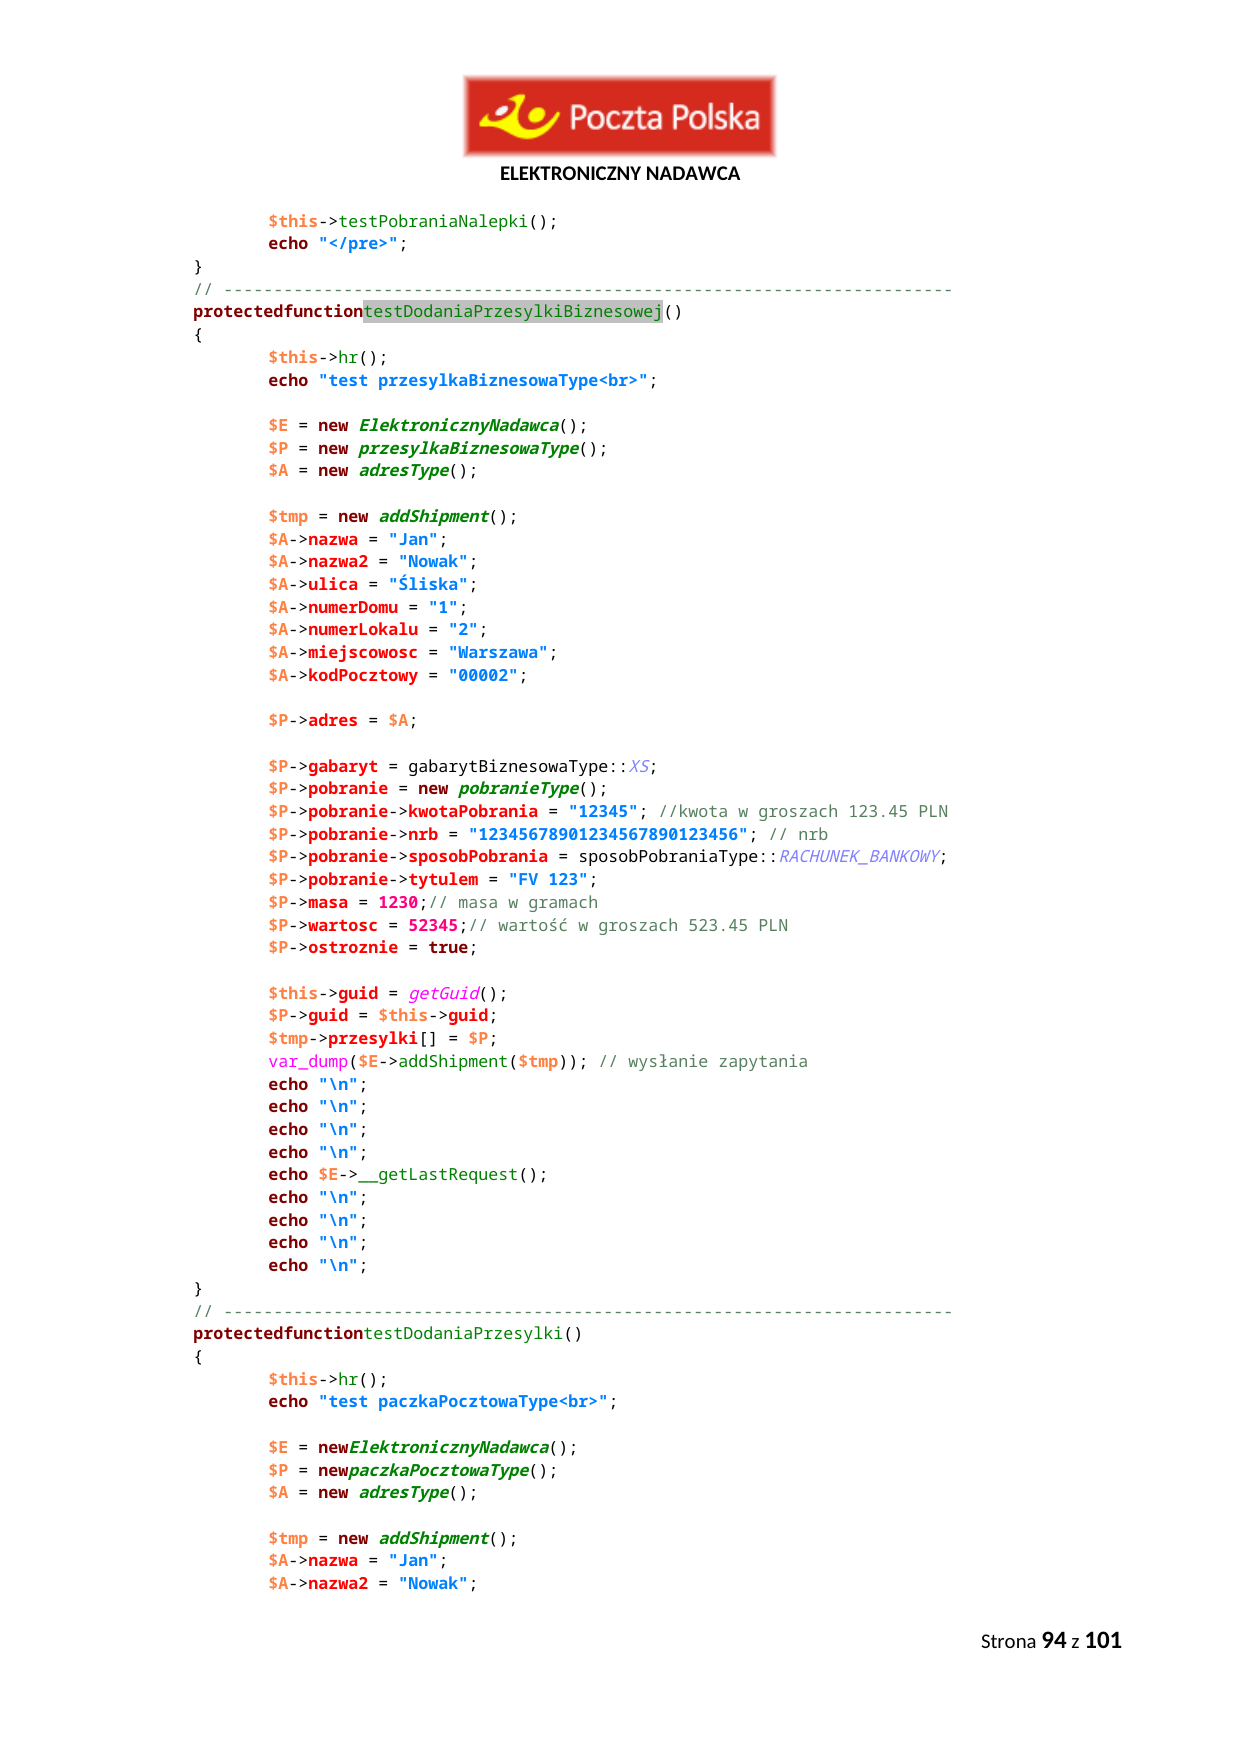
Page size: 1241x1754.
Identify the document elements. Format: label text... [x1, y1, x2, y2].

text $P = newpaczkaPocztowaType(); [118, 1458, 1122, 1481]
text $P->pobranie->nrb = "12345678901234567890123456"; // nrb [118, 822, 1122, 845]
text $A = new adresType(); [118, 1481, 1122, 1503]
text $E = new ElektronicznyNadawca(); [118, 413, 1122, 436]
text $this->guid = getGuid(); [118, 981, 1122, 1004]
text $this->testPobraniaNalepki(); [118, 209, 1122, 232]
text echo "test paczkaPocztowaType<br>"; [118, 1390, 1122, 1413]
text { [118, 323, 1122, 345]
text { [118, 1344, 1122, 1367]
text $P = new przesylkaBiznesowaType(); [118, 436, 1122, 459]
text echo "\n"; [118, 1254, 1122, 1276]
text $tmp->przesylki[] = $P; [118, 1027, 1122, 1049]
text $P->masa = 1230;// masa w gramach [118, 890, 1122, 913]
text $A->nazwa = "Jan"; [118, 1549, 1122, 1572]
text echo "\n"; [118, 1095, 1122, 1117]
text $A->nazwa = "Jan"; [118, 527, 1122, 550]
text protectedfunctiontestDodaniaPrzesylki() [118, 1322, 1122, 1344]
text $tmp = new addShipment(); [118, 1526, 1122, 1549]
text $A->miejscowosc = "Warszawa"; [118, 641, 1122, 663]
text protectedfunctiontestDodaniaPrzesylkiBiznesowej() [118, 300, 363, 323]
text echo "\n"; [118, 1140, 1122, 1163]
text echo "\n"; [118, 1186, 1122, 1208]
text $this->hr(); [118, 345, 1122, 368]
text $P->wartosc = 52345;// wartość w groszach 523.45 PLN [118, 913, 1122, 936]
text $P->gabaryt = gabarytBiznesowaType::XS; [118, 754, 1122, 777]
text $tmp = new addShipment(); [118, 504, 1122, 527]
text $A = new adresType(); [118, 459, 1122, 482]
text $A->nazwa2 = "Nowak"; [118, 1572, 1122, 1594]
text $E = newElektronicznyNadawca(); [118, 1435, 1122, 1458]
text $this->hr(); [118, 1367, 1122, 1390]
text $P->adres = $A; [118, 709, 1122, 731]
text echo "\n"; [118, 1072, 1122, 1095]
text echo "test przesylkaBiznesowaType<br>"; [118, 368, 1122, 391]
text echo "</pre>"; [118, 232, 1122, 254]
picture [461, 73, 779, 160]
text } [118, 1276, 1122, 1299]
text // ------------------------------------------------------------------------- [118, 277, 1122, 300]
text echo "\n"; [118, 1231, 1122, 1254]
text var_dump($E->addShipment($tmp)); // wysłanie zapytania [118, 1049, 1122, 1072]
text protectedfunctiontestDodaniaPrzesylkiBiznesowej() [663, 300, 1122, 323]
text echo "\n"; [118, 1208, 1122, 1231]
text $A->kodPocztowy = "00002"; [118, 663, 1122, 686]
text $P->pobranie->kwotaPobrania = "12345"; //kwota w groszach 123.45 PLN [118, 799, 1122, 822]
text } [118, 254, 1122, 277]
text $A->nazwa2 = "Nowak"; [118, 550, 1122, 572]
text echo $E->__getLastRequest(); [118, 1163, 1122, 1186]
text echo "\n"; [118, 1117, 1122, 1140]
text $P->guid = $this->guid; [118, 1004, 1122, 1027]
text $P->ostroznie = true; [118, 936, 1122, 958]
text $A->numerDomu = "1"; [118, 595, 1122, 618]
text // ------------------------------------------------------------------------- [118, 1299, 1122, 1322]
text $A->numerLokalu = "2"; [118, 618, 1122, 641]
text $A->ulica = "Śliska"; [118, 572, 1122, 595]
text $P->pobranie = new pobranieType(); [118, 777, 1122, 799]
text $P->pobranie->sposobPobrania = sposobPobraniaType::RACHUNEK_BANKOWY; [118, 845, 1122, 868]
text $P->pobranie->tytulem = "FV 123"; [118, 868, 1122, 890]
